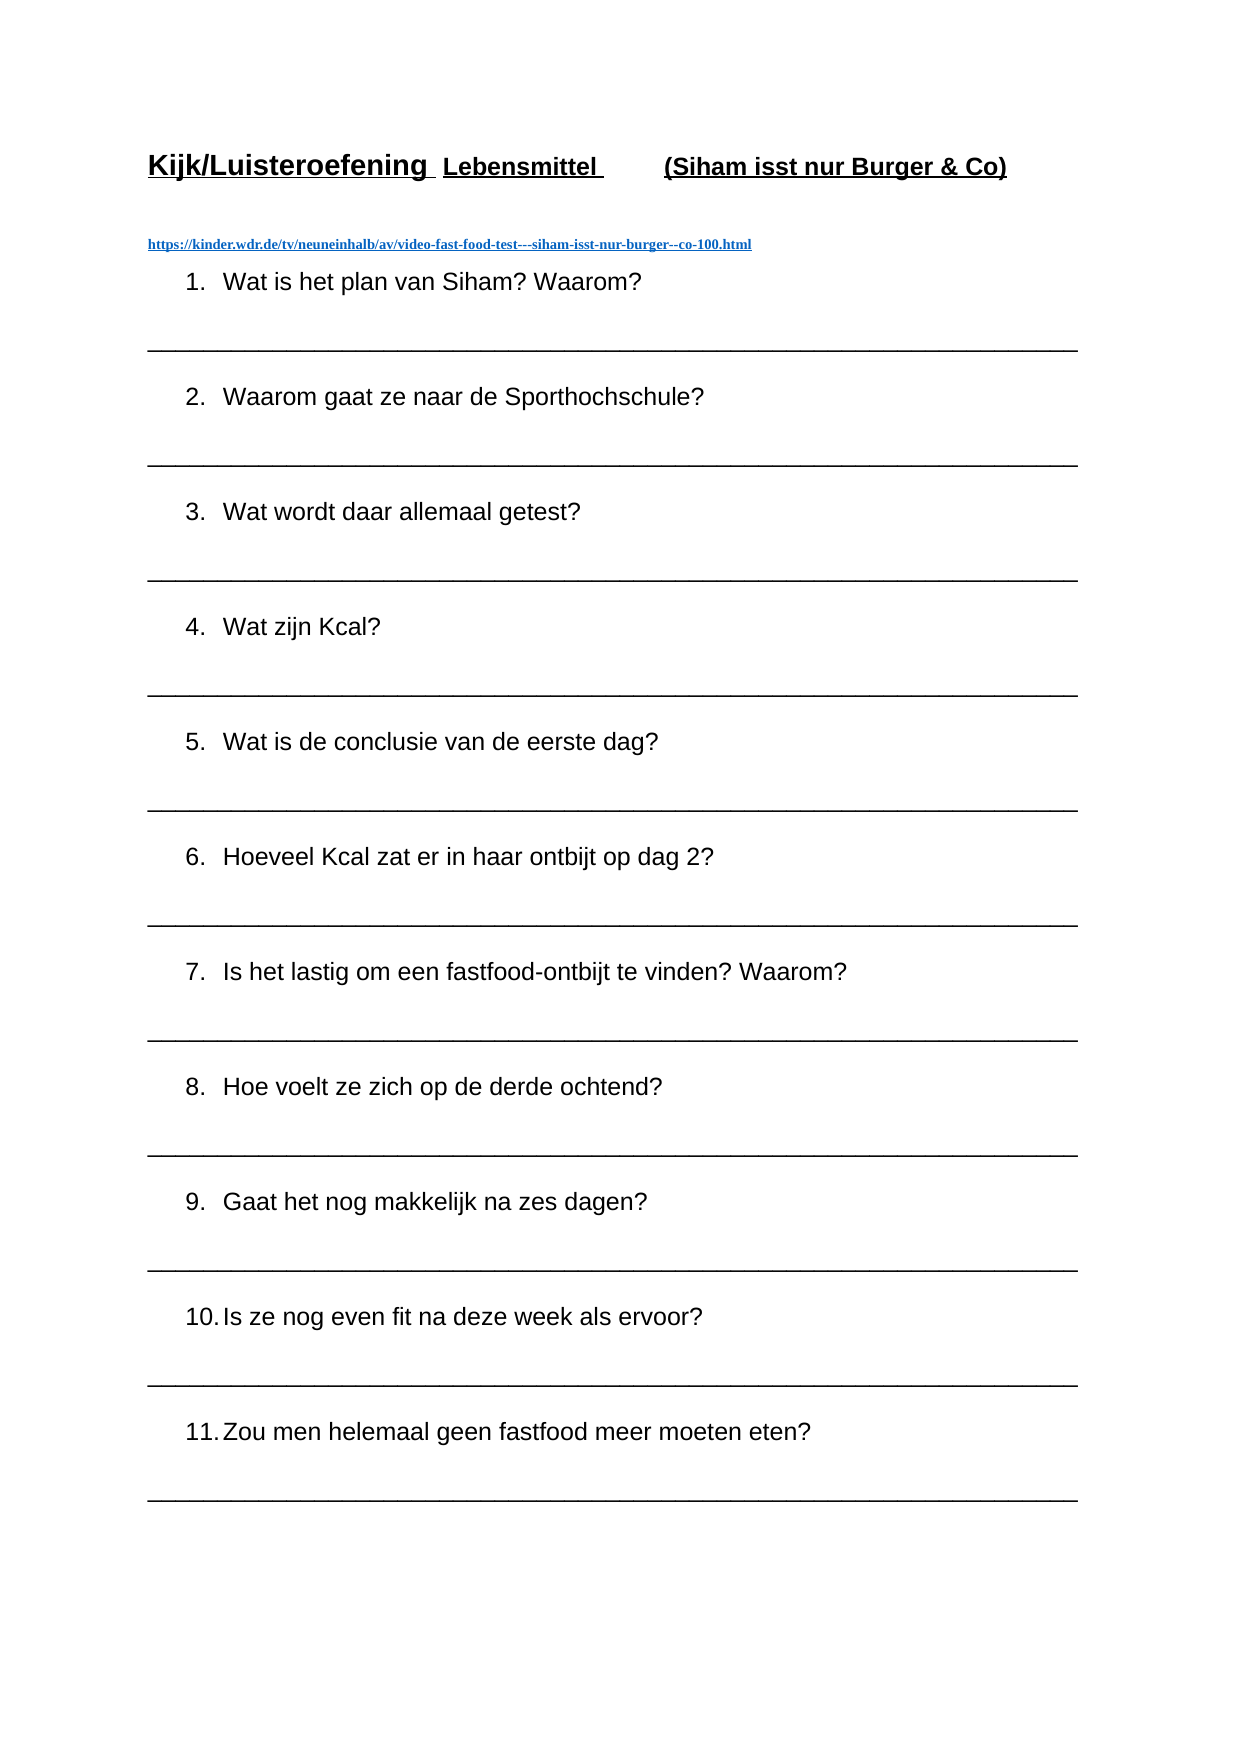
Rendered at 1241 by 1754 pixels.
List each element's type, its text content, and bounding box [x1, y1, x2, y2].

list Wat is het plan van Siham? Waarom? [185, 267, 1093, 296]
list Hoeveel Kcal zat er in haar ontbijt op dag 2? [185, 842, 1093, 871]
text ___________________________________________________________________ [148, 1129, 1093, 1158]
list Is het lastig om een fastfood-ontbijt te vinden? Waarom? [185, 957, 1093, 986]
list Zou men helemaal geen fastfood meer moeten eten? [185, 1417, 1093, 1446]
text https://kinder.wdr.de/tv/neuneinhalb/av/video-fast-food-test---siham-isst-nur-burger--co-100.html [148, 236, 1093, 252]
text ___________________________________________________________________ [148, 324, 1093, 353]
text Kijk/Luisteroefening Lebensmittel (Siham isst nur Burger & Co) [148, 148, 1093, 181]
text ___________________________________________________________________ [148, 1244, 1093, 1273]
list Is ze nog even fit na deze week als ervoor? [185, 1302, 1093, 1331]
text ___________________________________________________________________ [148, 669, 1093, 698]
list Wat zijn Kcal? [185, 612, 1093, 641]
text ___________________________________________________________________ [148, 784, 1093, 813]
text ___________________________________________________________________ [148, 899, 1093, 928]
text ___________________________________________________________________ [148, 1014, 1093, 1043]
text ___________________________________________________________________ [148, 1359, 1093, 1388]
text ___________________________________________________________________ [148, 439, 1093, 468]
list Wat is de conclusie van de eerste dag? [185, 727, 1093, 756]
list Gaat het nog makkelijk na zes dagen? [185, 1187, 1093, 1216]
list Wat wordt daar allemaal getest? [185, 497, 1093, 526]
text ___________________________________________________________________ [148, 1474, 1093, 1503]
list Waarom gaat ze naar de Sporthochschule? [185, 382, 1093, 411]
list Hoe voelt ze zich op de derde ochtend? [185, 1072, 1093, 1101]
text ___________________________________________________________________ [148, 554, 1093, 583]
